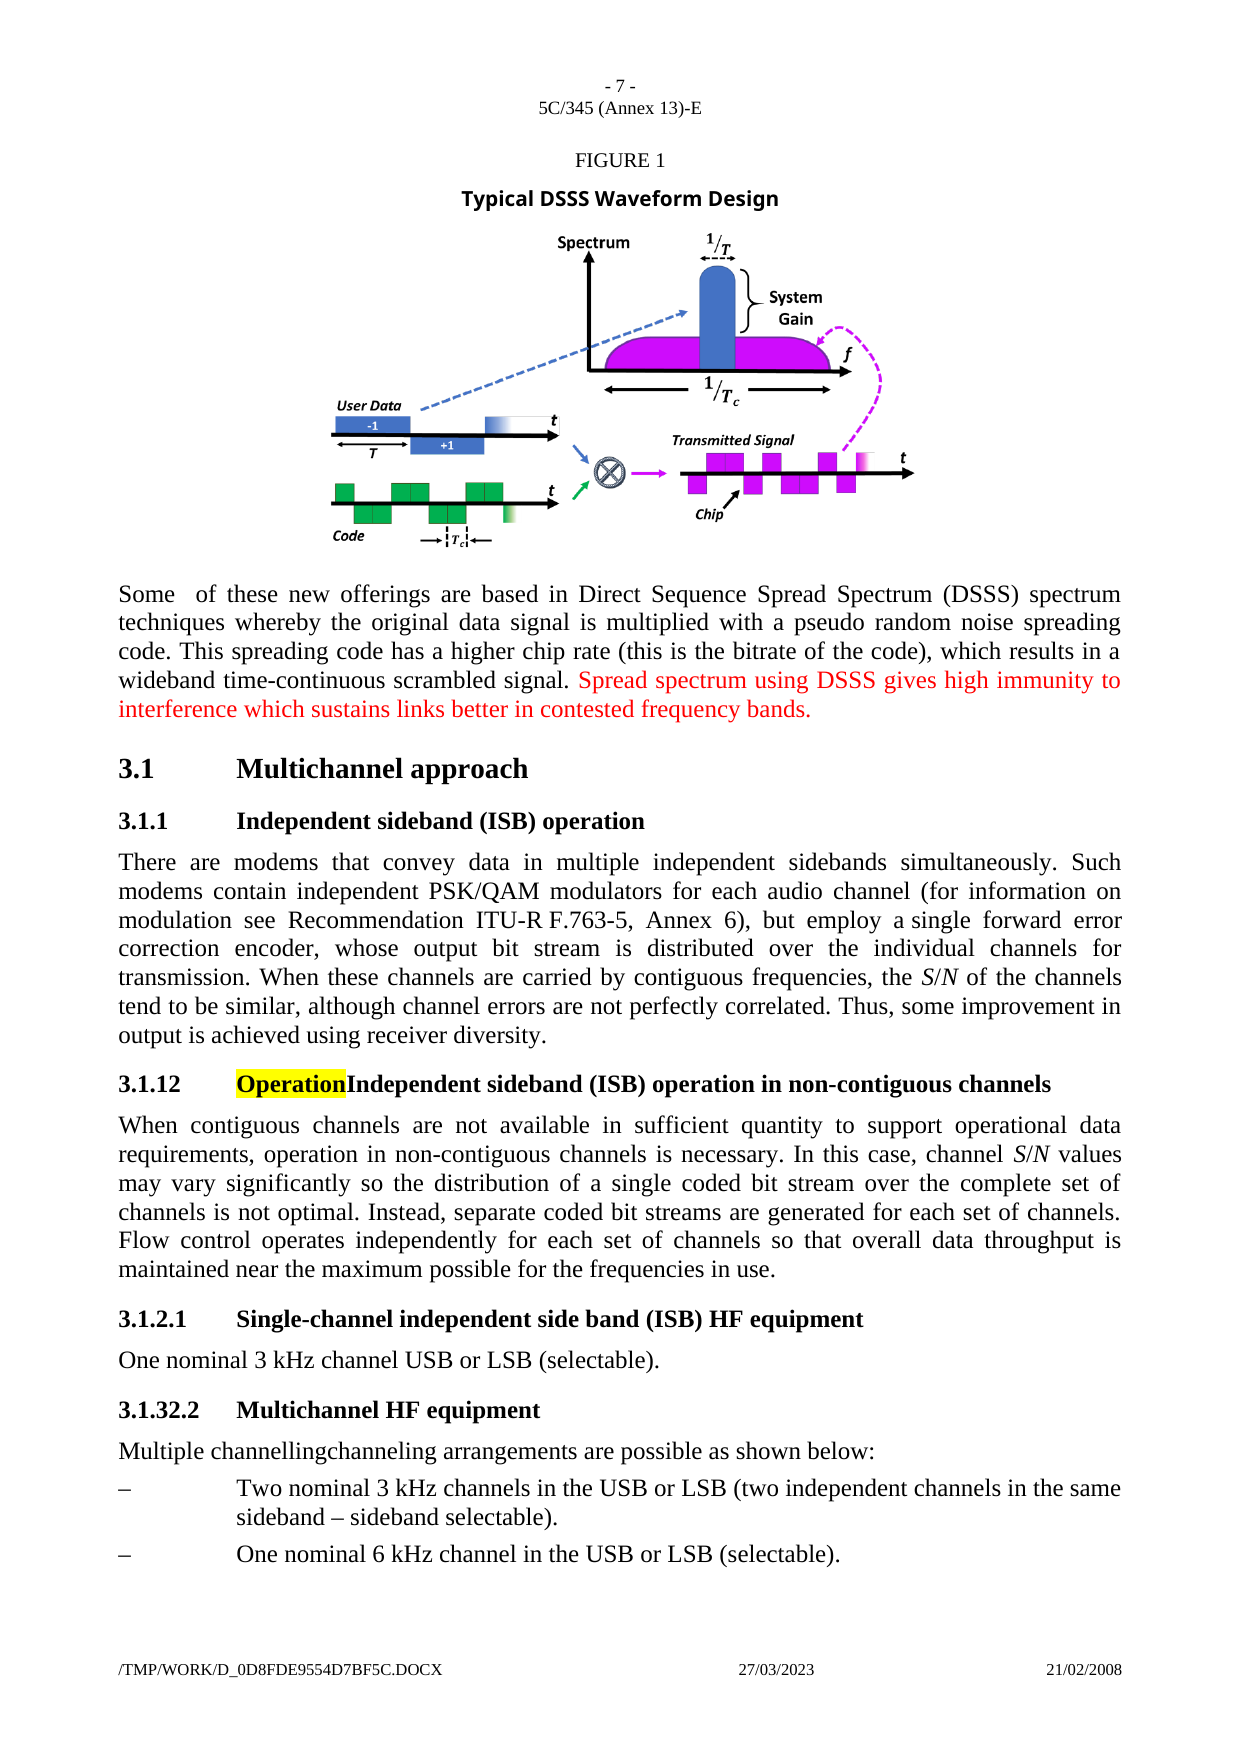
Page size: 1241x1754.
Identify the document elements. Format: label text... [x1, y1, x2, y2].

text – One nominal 6 kHz channel in the USB or LSB (selectable). [118, 1539, 1122, 1568]
subtitle 3.1.2 Single-channel HF equipment [118, 1304, 1122, 1333]
subtitle 3.1. Multichannel HF equipment [118, 1395, 1122, 1423]
subtitle 3.1. in non-contiguous channels [346, 1069, 1122, 1098]
subtitle 3.1 Independent sideband (ISB) operation [118, 806, 1122, 835]
subtitle 3 Multichannel approach [118, 752, 1122, 785]
picture [313, 225, 927, 554]
subtitle 3.1. in non-contiguous channels [118, 1069, 236, 1098]
text When contiguous channels are not available in sufficient quantity to support data requirements, operation in non-contiguous channels is necessary. In this case, channel S/N values may vary significantly so the distribution of a single coded bit stream over the complete set of channels is not optimal. Instead, separate coded bit streams are generated for each set of channels. Flow control operates independently for each set of channels so that overall data throughput is maintained near the maximum possible for the frequencies in use. [118, 1111, 1122, 1283]
text There are modems that convey data in multiple independent sidebands simultaneously. Such modems contain independent PSK/QAM modulators for each audio channel (for information on modulation see Recommendation ITU-R F.763-5, Annex 6), but employ a single forward error correction encoder, whose output bit stream is distributed over the individual channels for transmission. When these channels are carried by contiguous frequencies, the S/N of the channels tend to be similar, although channel errors are not perfectly correlated. Thus, some improvement in output is achieved using receiver diversity. [118, 847, 1122, 1048]
text – Two nominal 3 kHz channels in the USB or LSB (two independent channels in the same sideband – sideband selectable). [118, 1473, 1122, 1531]
text One nominal 3 kHz channel USB or LSB (selectable). [118, 1345, 1122, 1374]
text Multiple arrangements are possible as shown below: [118, 1436, 1122, 1465]
